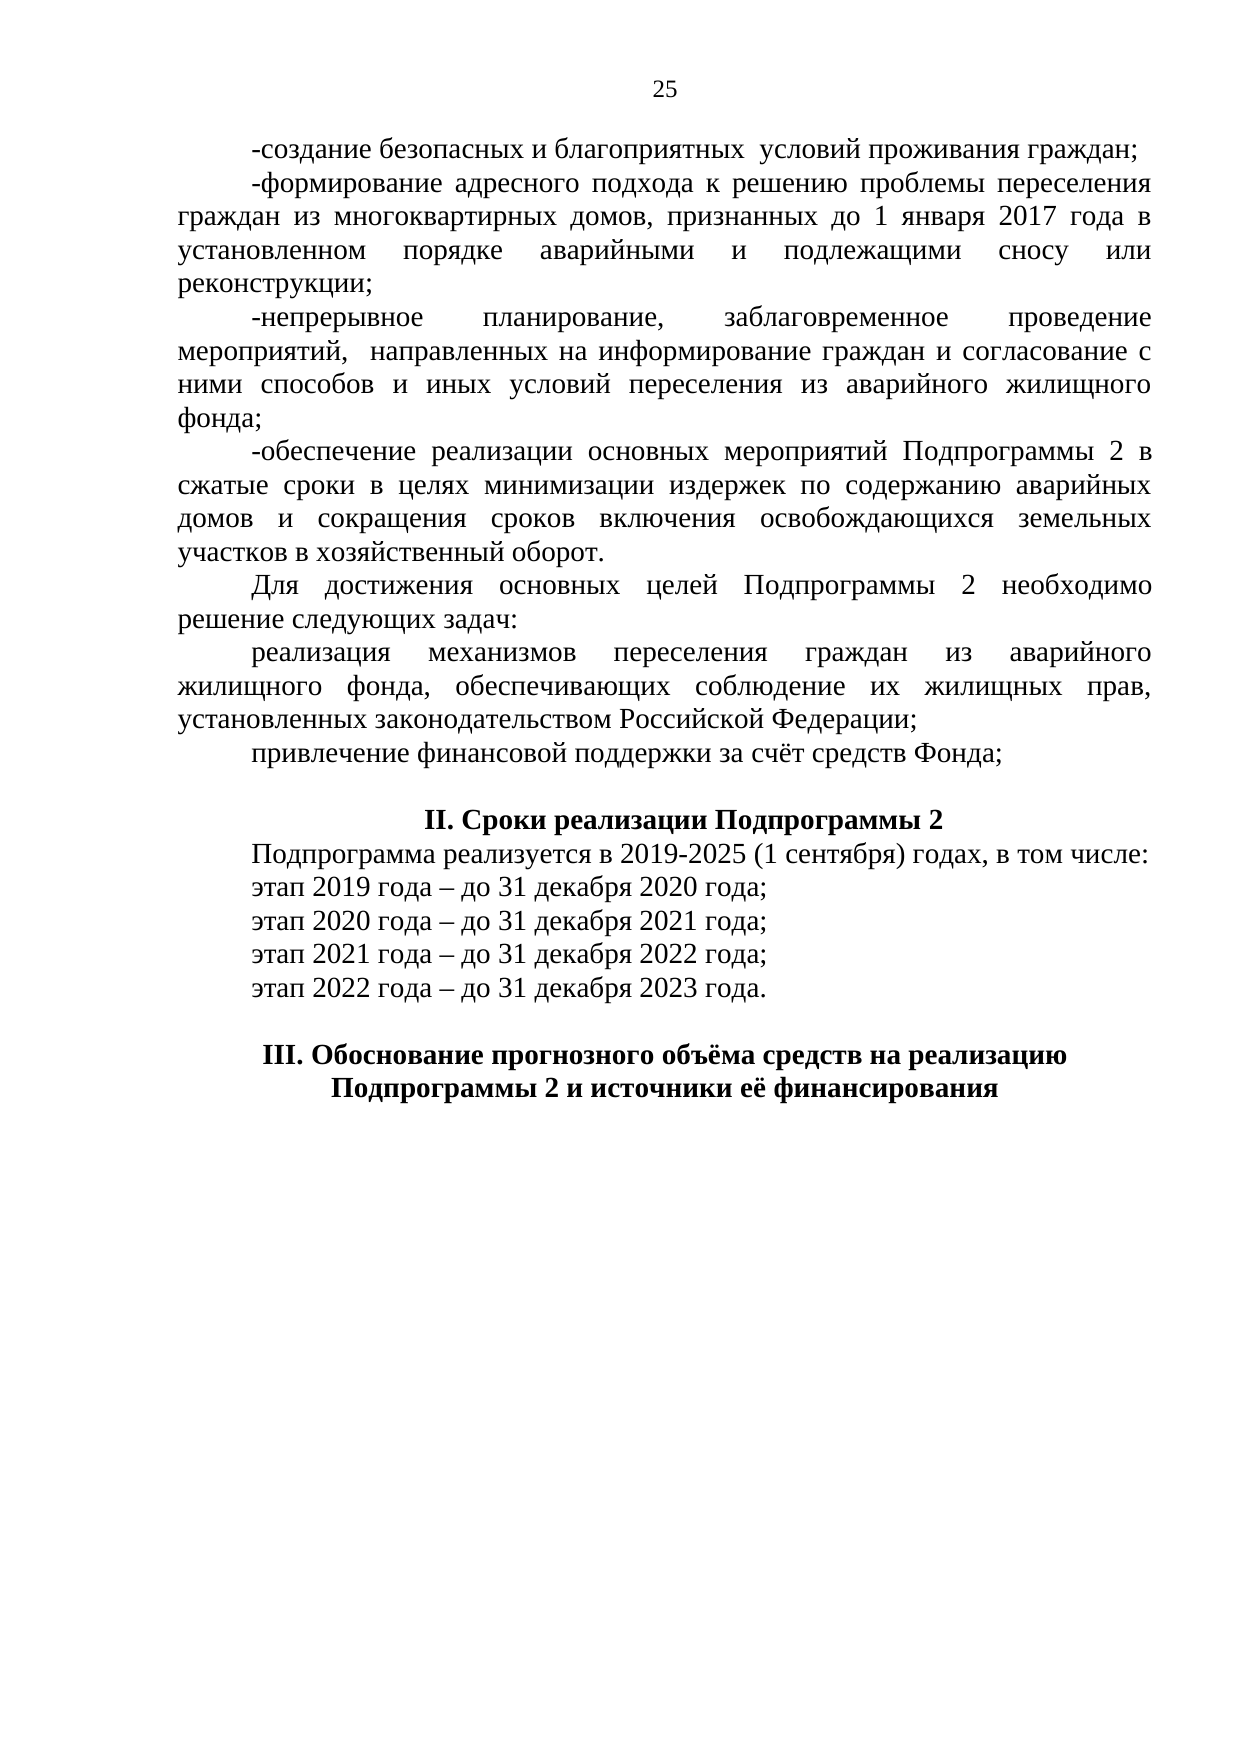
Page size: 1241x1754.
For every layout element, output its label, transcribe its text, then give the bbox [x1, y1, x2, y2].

text -создание безопасных и благоприятных условий проживания граждан; [177, 131, 1152, 165]
text Для достижения основных целей Подпрограммы 2 необходимо решение следующих задач: [177, 567, 1152, 634]
text этап 2020 года – до 31 декабря 2021 года; [177, 903, 1152, 936]
text привлечение финансовой поддержки за счёт средств Фонда; [177, 735, 1152, 769]
text этап 2022 года – до 31 декабря 2023 года. [177, 970, 1152, 1003]
text -непрерывное планирование, заблаговременное проведение мероприятий, направленных на информирование граждан и согласование с ними способов и иных условий переселения из аварийного жилищного фонда; [177, 299, 1152, 433]
text этап 2019 года – до 31 декабря 2020 года; [177, 869, 1152, 903]
text -обеспечение реализации основных мероприятий Подпрограммы 2 в сжатые сроки в целях минимизации издержек по содержанию аварийных домов и сокращения сроков включения освобождающихся земельных участков в хозяйственный оборот. [177, 433, 1152, 567]
text этап 2021 года – до 31 декабря 2022 года; [177, 936, 1152, 970]
text II. Сроки реализации Подпрограммы 2 [215, 802, 1152, 836]
text -формирование адресного подхода к решению проблемы переселения граждан из многоквартирных домов, признанных до 1 января 2017 года в установленном порядке аварийными и подлежащими сносу или реконструкции; [177, 165, 1152, 299]
text реализация механизмов переселения граждан из аварийного жилищного фонда, обеспечивающих соблюдение их жилищных прав, установленных законодательством Российской Федерации; [177, 634, 1152, 735]
text Подпрограмма реализуется в 2019-2025 (1 сентября) годах, в том числе: [177, 836, 1152, 869]
text III. Обоснование прогнозного объёма средств на реализацию Подпрограммы 2 и источники её финансирования [207, 1037, 1123, 1104]
